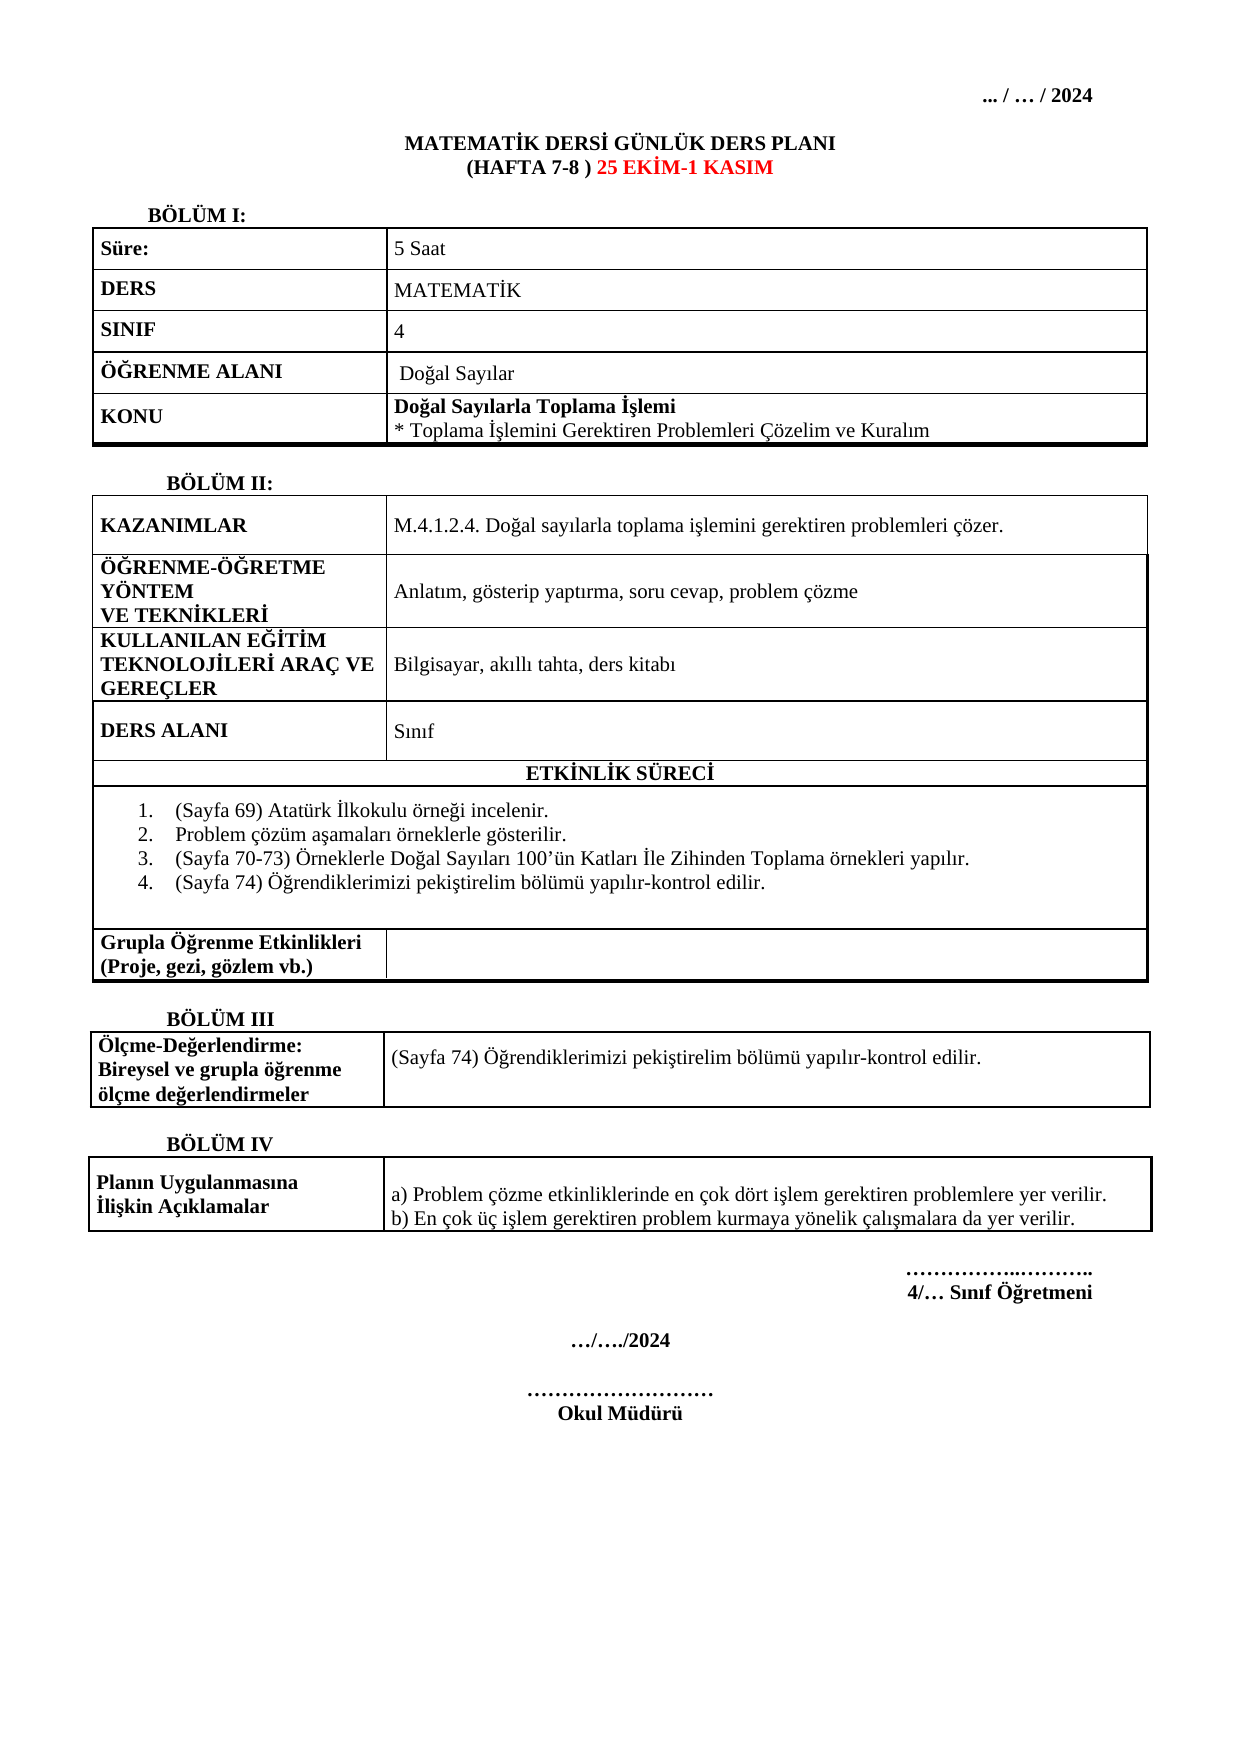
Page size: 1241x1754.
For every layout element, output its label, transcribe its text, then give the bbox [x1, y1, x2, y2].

text ……………..……….. [148, 1256, 1092, 1280]
text (HAFTA 7-8 ) 25 EKİM-1 KASIM [148, 155, 1092, 179]
table_cell Anlatım, gösterip yaptırma, soru cevap, problem çözme [387, 555, 1146, 627]
text BÖLÜM II: [148, 471, 1092, 495]
text …/…./2024 [148, 1328, 1092, 1352]
table_header a) Problem çözme etkinliklerinde en çok dört işlem gerektiren problemlere yer verilir. b) En çok üç işlem gerektiren problem kurmaya yönelik çalışmalara da yer verilir. [385, 1158, 1150, 1230]
text MATEMATİK DERSİ GÜNLÜK DERS PLANI [148, 131, 1092, 155]
table_cell DERS [94, 270, 386, 310]
table_cell 4 [388, 311, 1146, 351]
subtitle BÖLÜM III [148, 1007, 1092, 1031]
text BÖLÜM I: [148, 203, 1092, 227]
text ……………………… [148, 1376, 1092, 1401]
table_header (Sayfa 74) Öğrendiklerimizi pekiştirelim bölümü yapılır-kontrol edilir. [385, 1033, 1149, 1106]
text Okul Müdürü [148, 1401, 1092, 1424]
table_header 5 Saat [388, 229, 1146, 268]
text 4/… Sınıf Öğretmeni [148, 1280, 1092, 1304]
table_header Planın Uygulanmasına İlişkin Açıklamalar [90, 1158, 383, 1230]
table_cell DERS ALANI [94, 702, 386, 759]
table_cell [387, 930, 1146, 978]
table_cell MATEMATİK [388, 270, 1146, 310]
table_cell (Sayfa 69) Atatürk İlkokulu örneği incelenir. Problem çözüm aşamaları örneklerle gösterilir. (Sayfa 70-73) Örneklerle Doğal Sayıları 100’ün Katları İle Zihinden Toplama örnekleri yapılır. (Sayfa 74) Öğrendiklerimizi pekiştirelim bölümü yapılır-kontrol edilir. [94, 787, 1146, 928]
table_cell KONU [94, 394, 386, 442]
table_header KAZANIMLAR [93, 496, 386, 553]
table_cell SINIF [94, 311, 386, 351]
table_cell ETKİNLİK SÜRECİ [94, 761, 1146, 785]
table_cell ÖĞRENME-ÖĞRETME YÖNTEM VE TEKNİKLERİ [93, 555, 386, 627]
text ... / … / 2024 [148, 83, 1092, 107]
table_cell KULLANILAN EĞİTİM TEKNOLOJİLERİ ARAÇ VE GEREÇLER [93, 628, 386, 700]
table_header Süre: [94, 229, 386, 268]
table_header M.4.1.2.4. Doğal sayılarla toplama işlemini gerektiren problemleri çözer. [387, 496, 1147, 553]
table_cell Bilgisayar, akıllı tahta, ders kitabı [387, 628, 1146, 700]
table_cell ÖĞRENME ALANI [94, 353, 386, 392]
subtitle BÖLÜM IV [148, 1132, 1092, 1156]
table_cell Doğal Sayılar [388, 353, 1146, 392]
table_cell Sınıf [387, 702, 1146, 759]
table_header Ölçme-Değerlendirme: Bireysel ve grupla öğrenme ölçme değerlendirmeler [92, 1033, 383, 1106]
table_cell Grupla Öğrenme Etkinlikleri (Proje, gezi, gözlem vb.) [94, 930, 386, 978]
table_cell Doğal Sayılarla Toplama İşlemi * Toplama İşlemini Gerektiren Problemleri Çözelim ve Kuralım [388, 394, 1146, 442]
